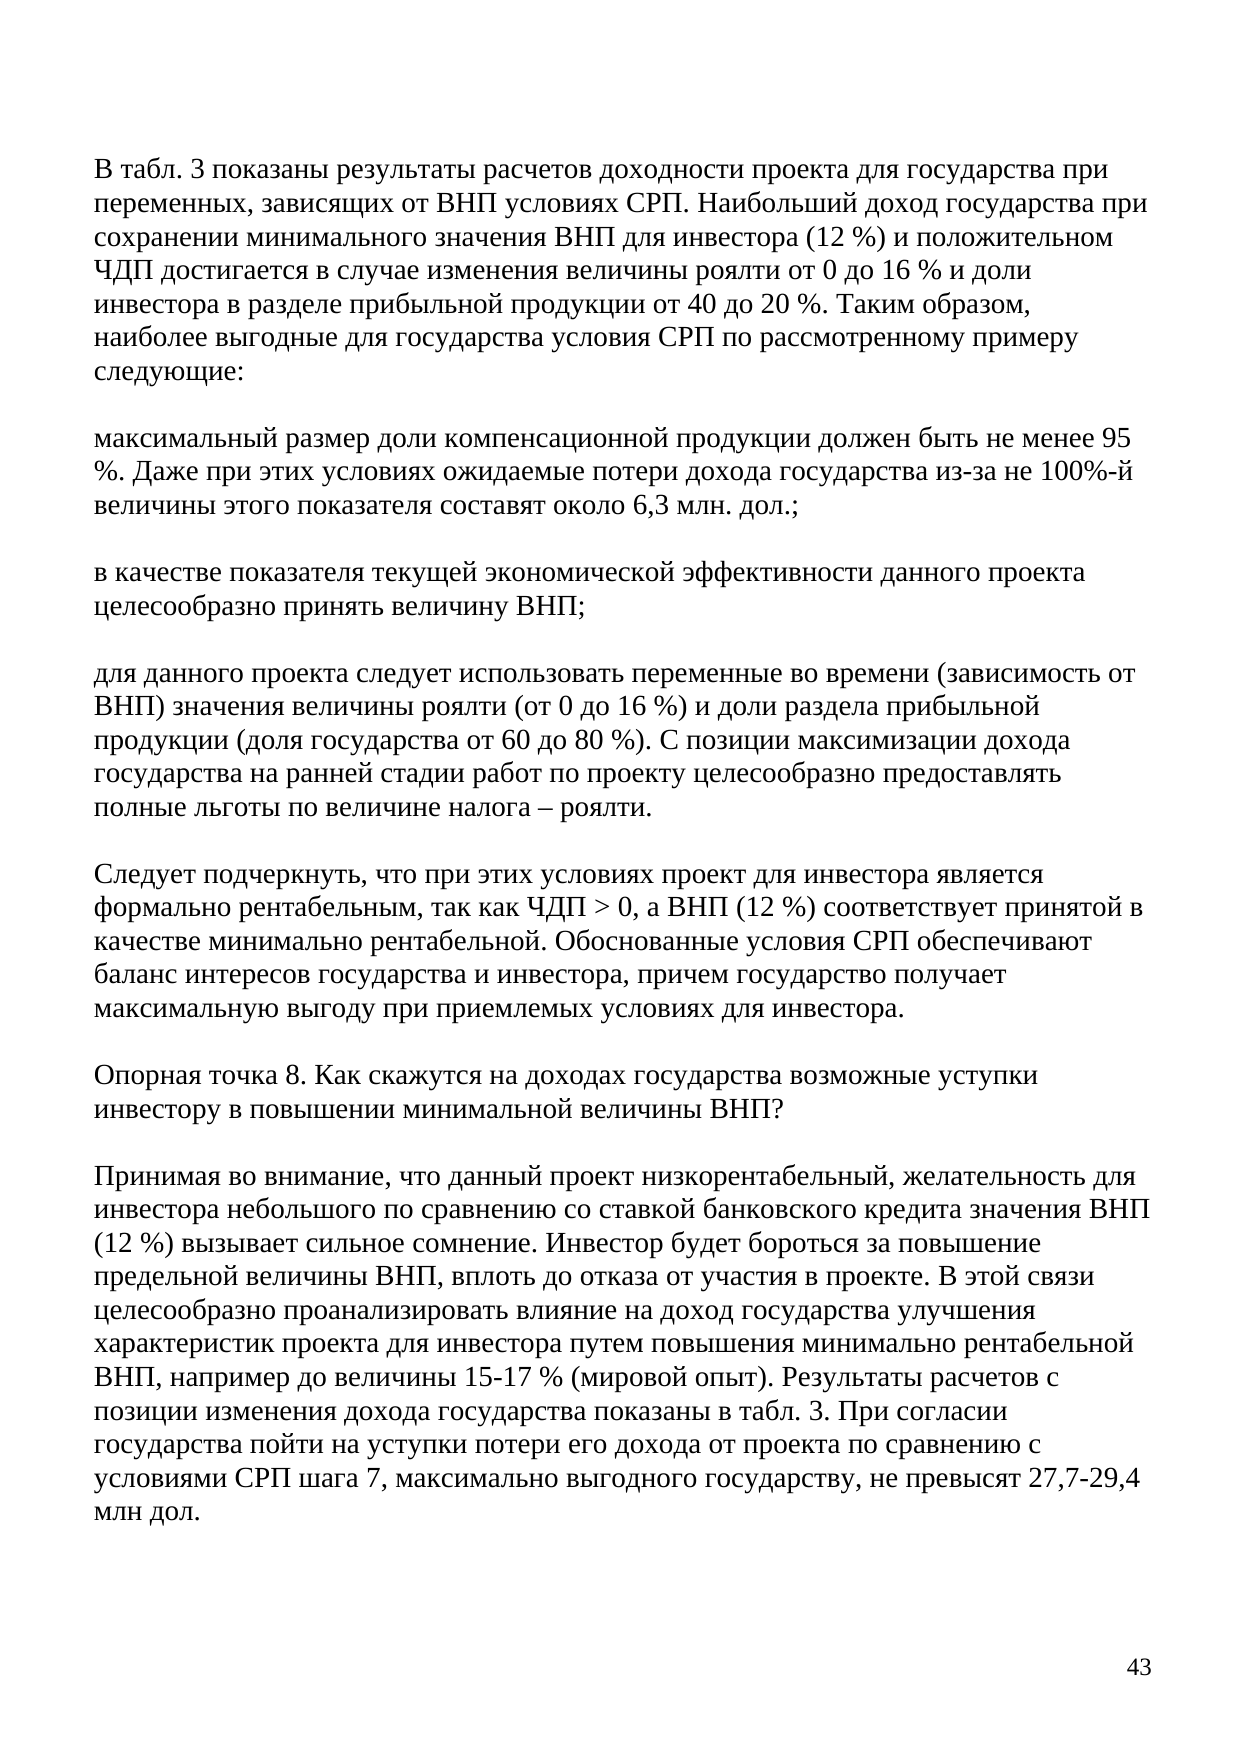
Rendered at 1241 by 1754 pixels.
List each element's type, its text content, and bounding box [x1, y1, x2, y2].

text В табл. 3 показаны результаты расчетов доходности проекта для государства при переменных, зависящих от ВНП условиях СРП. Наибольший доход государства при сохранении минимального значения ВНП для инвестора (12 %) и положительном ЧДП достигается в случае изменения величины роялти от 0 до 16 % и доли инвестора в разделе прибыльной продукции от 40 до 20 %. Таким образом, наиболее выгодные для государства условия СРП по рассмотренному примеру следующие: [94, 152, 1152, 386]
text Опорная точка 8. Как скажутся на доходах государства возможные уступки инвестору в повышении минимальной величины ВНП? [94, 1057, 1152, 1124]
text в качестве показателя текущей экономической эффективности данного проекта целесообразно принять величину ВНП; [94, 554, 1152, 621]
text для данного проекта следует использовать переменные во времени (зависимость от ВНП) значения величины роялти (от 0 до 16 %) и доли раздела прибыльной продукции (доля государства от 60 до 80 %). С позиции максимизации дохода государства на ранней стадии работ по проекту целесообразно предоставлять полные льготы по величине налога – роялти. [94, 655, 1152, 822]
text Следует подчеркнуть, что при этих условиях проект для инвестора является формально рентабельным, так как ЧДП > 0, а ВНП (12 %) соответствует принятой в качестве минимально рентабельной. Обоснованные условия СРП обеспечивают баланс интересов государства и инвестора, причем государство получает максимальную выгоду при приемлемых условиях для инвестора. [94, 856, 1152, 1024]
text максимальный размер доли компенсационной продукции должен быть не менее 95 %. Даже при этих условиях ожидаемые потери дохода государства из-за не 100%-й величины этого показателя составят около 6,3 млн. дол.; [94, 420, 1152, 521]
text Принимая во внимание, что данный проект низкорентабельный, желательность для инвестора небольшого по сравнению со ставкой банковского кредита значения ВНП (12 %) вызывает сильное сомнение. Инвестор будет бороться за повышение предельной величины ВНП, вплоть до отказа от участия в проекте. В этой связи целесообразно проанализировать влияние на доход государства улучшения характеристик проекта для инвестора путем повышения минимально рентабельной ВНП, например до величины 15-17 % (мировой опыт). Результаты расчетов с позиции изменения дохода государства показаны в табл. 3. При согласии государства пойти на уступки потери его дохода от проекта по сравнению с условиями СРП шага 7, максимально выгодного государству, не превысят 27,7-29,4 млн дол. [94, 1158, 1152, 1527]
